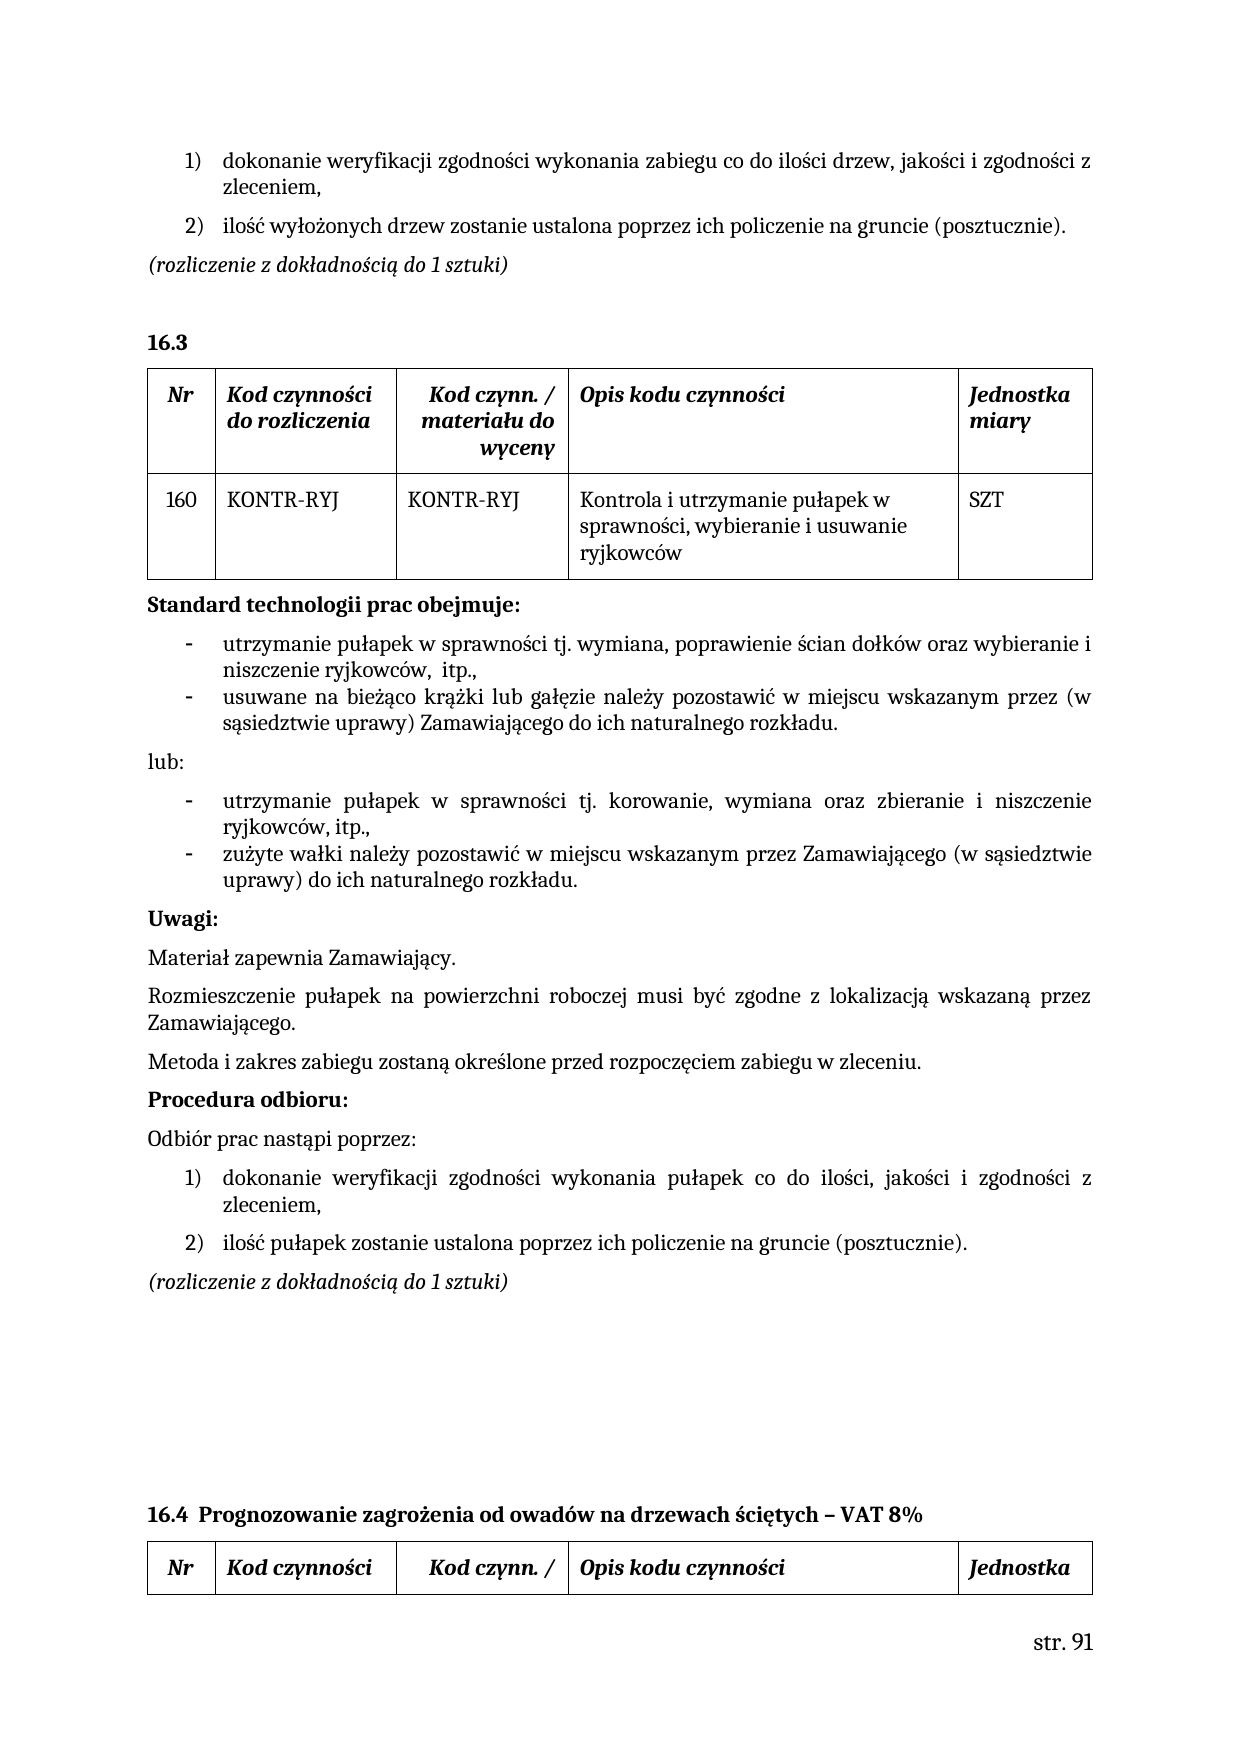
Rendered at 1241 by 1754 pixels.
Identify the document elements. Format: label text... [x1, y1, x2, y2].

list zużyte wałki należy pozostawić w miejscu wskazanym przez Zamawiającego (w sąsiedztwie uprawy) do ich naturalnego rozkładu. [185, 840, 1093, 893]
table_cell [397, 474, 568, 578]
text (rozliczenie z dokładnością do 1 sztuki) [148, 1269, 1093, 1295]
list ilość pułapek zostanie ustalona poprzez ich policzenie na gruncie (posztucznie). [185, 1230, 1093, 1257]
list usuwane na bieżąco krążki lub gałęzie należy pozostawić w miejscu wskazanym przez (w sąsiedztwie uprawy) Zamawiającego do ich naturalnego rozkładu. [185, 683, 1093, 736]
list dokonanie weryfikacji zgodności wykonania zabiegu co do ilości drzew, jakości i zgodności z zleceniem, [185, 148, 1093, 200]
text Odbiór prac nastąpi poprzez: [148, 1126, 1093, 1152]
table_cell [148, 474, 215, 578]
text Metoda i zakres zabiegu zostaną określone przed rozpoczęciem zabiegu w zleceniu. [148, 1048, 1093, 1075]
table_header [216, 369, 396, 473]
text 16.4 Prognozowanie zagrożenia od owadów na drzewach ściętych – VAT 8% [148, 1502, 1093, 1528]
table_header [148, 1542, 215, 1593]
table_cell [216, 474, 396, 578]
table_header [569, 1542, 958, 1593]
text Uwagi: [148, 906, 1093, 932]
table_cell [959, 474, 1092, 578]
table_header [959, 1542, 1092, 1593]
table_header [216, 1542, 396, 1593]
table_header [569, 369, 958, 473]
text Procedura odbioru: [148, 1087, 1093, 1114]
text Standard technologii prac obejmuje: [148, 592, 1093, 618]
text 16.3 [148, 329, 1093, 356]
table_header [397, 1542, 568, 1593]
text lub: [148, 749, 1093, 775]
list utrzymanie pułapek w sprawności tj. korowanie, wymiana oraz zbieranie i niszczenie ryjkowców, itp., [185, 788, 1093, 840]
list ilość wyłożonych drzew zostanie ustalona poprzez ich policzenie na gruncie (posztucznie). [185, 213, 1093, 239]
list dokonanie weryfikacji zgodności wykonania pułapek co do ilości, jakości i zgodności z zleceniem, [185, 1165, 1093, 1218]
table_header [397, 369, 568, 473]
text Materiał zapewnia Zamawiający. [148, 944, 1093, 971]
list utrzymanie pułapek w sprawności tj. wymiana, poprawienie ścian dołków oraz wybieranie i niszczenie ryjkowców, itp., [185, 631, 1093, 683]
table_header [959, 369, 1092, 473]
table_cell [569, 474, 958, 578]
text (rozliczenie z dokładnością do 1 sztuki) [148, 252, 1093, 278]
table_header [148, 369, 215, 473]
text Rozmieszczenie pułapek na powierzchni roboczej musi być zgodne z lokalizacją wskazaną przez Zamawiającego. [148, 983, 1093, 1036]
